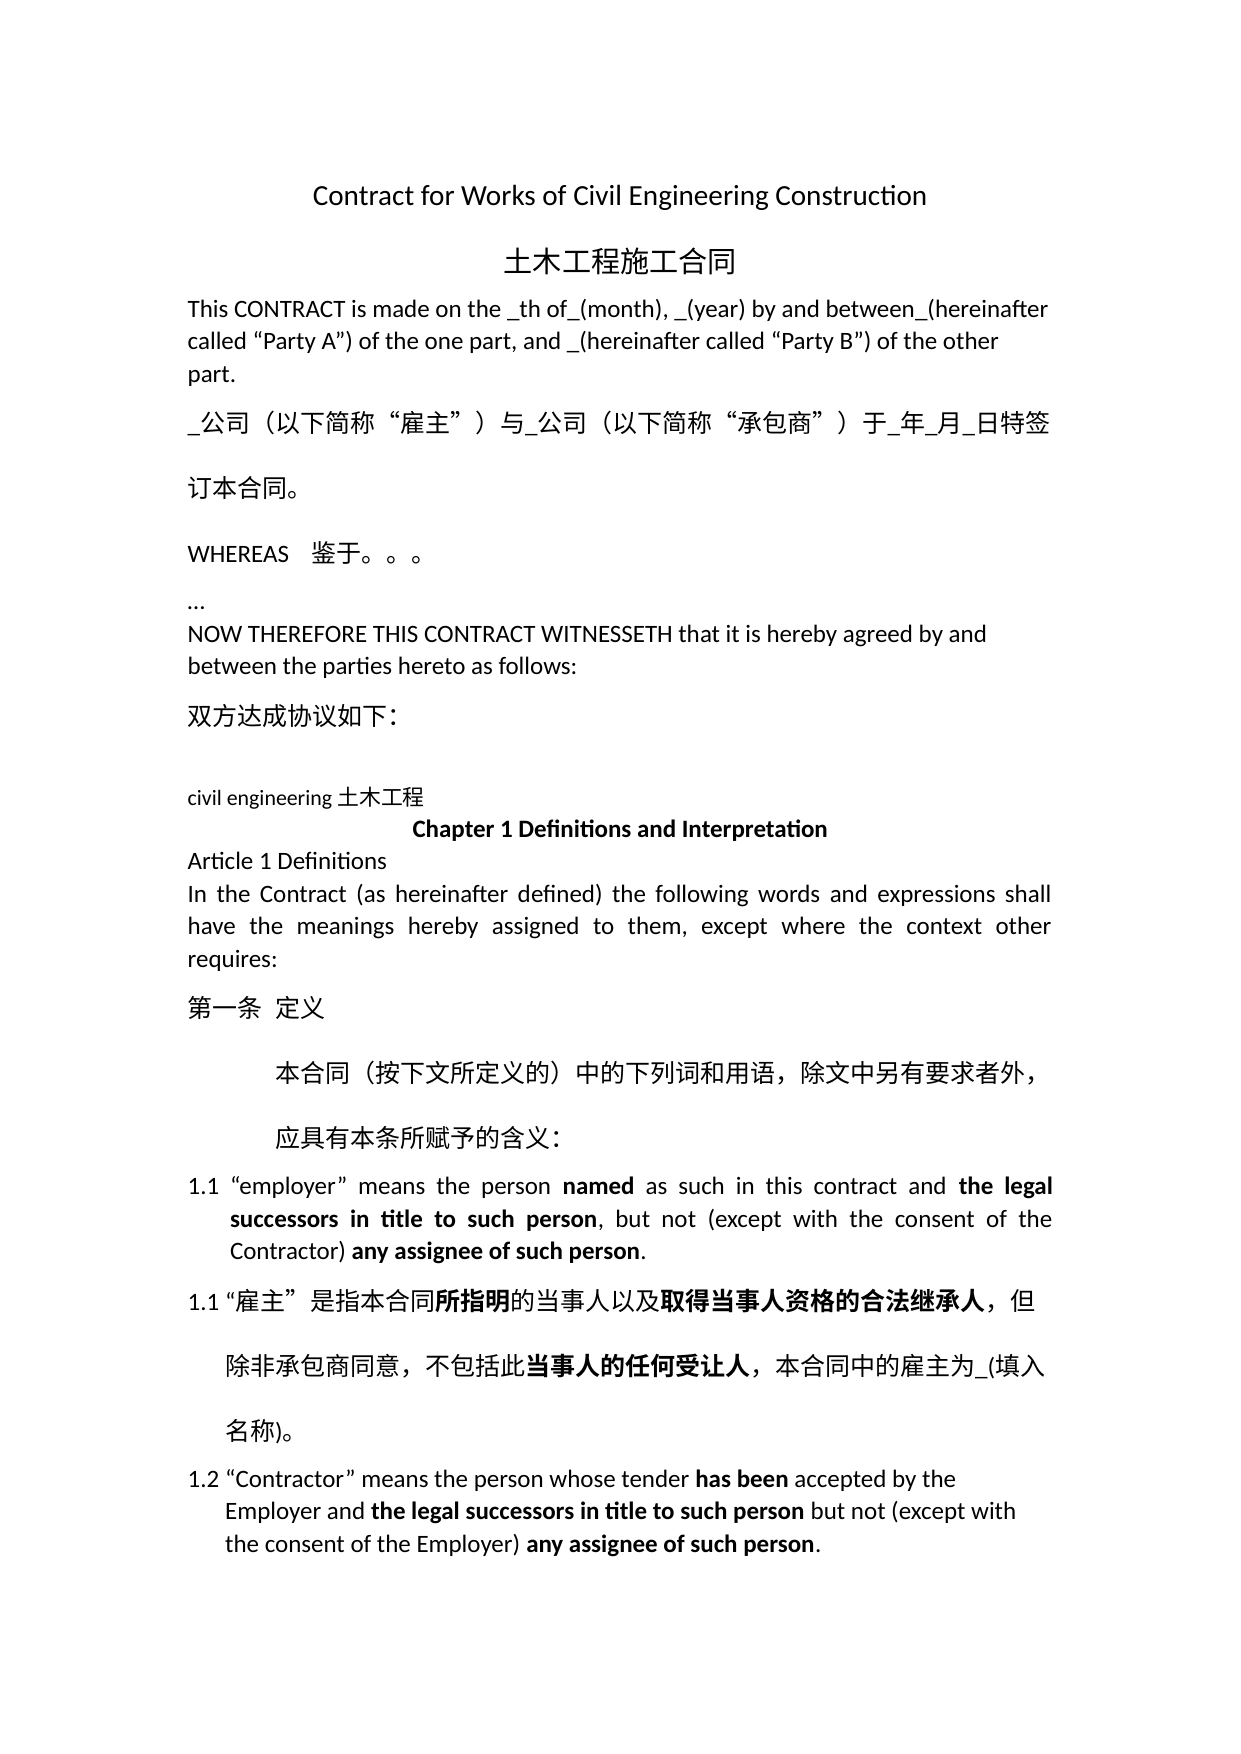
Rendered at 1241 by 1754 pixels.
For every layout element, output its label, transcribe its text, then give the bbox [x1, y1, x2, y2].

list “employer” means the person named as such in this contract and the legal successors in title to such person, but not (except with the consent of the Contractor) any assignee of such person. [187, 1169, 1053, 1267]
text 土木工程施工合同 [187, 227, 1053, 292]
list “雇主”是指本合同所指明的当事人以及取得当事人资格的合法继承人，但除非承包商同意，不包括此当事人的任何受让人，本合同中的雇主为_(填入名称)。 [187, 1267, 1053, 1462]
text 双方达成协议如下： [187, 682, 1053, 747]
list “Contractor” means the person whose tender has been accepted by the Employer and the legal successors in title to such person but not (except with the consent of the Employer) any assignee of such person. [187, 1462, 1053, 1559]
list 定义 [187, 974, 1053, 1039]
text WHEREAS 鉴于。。。 [187, 519, 1053, 584]
text _公司（以下简称“雇主”）与_公司（以下简称“承包商”）于_年_月_日特签订本合同。 [187, 389, 1053, 519]
text Contract for Works of Civil Engineering Construction [187, 162, 1053, 227]
text In the Contract (as hereinafter defined) the following words and expressions shall have the meanings hereby assigned to them, except where the context other requires: [187, 877, 1053, 974]
text Article 1 Definitions [187, 844, 1053, 877]
text NOW THEREFORE THIS CONTRACT WITNESSETH that it is hereby agreed by and between the parties hereto as follows: [187, 617, 1053, 682]
text civil engineering 土木工程 [187, 779, 1053, 812]
list 本合同（按下文所定义的）中的下列词和用语，除文中另有要求者外，应具有本条所赋予的含义： [275, 1039, 1053, 1169]
text … [187, 584, 1053, 617]
text Chapter 1 Definitions and Interpretation [187, 812, 1053, 844]
text This CONTRACT is made on the _th of_(month), _(year) by and between_(hereinafter called “Party A”) of the one part, and _(hereinafter called “Party B”) of the other part. [187, 292, 1053, 389]
